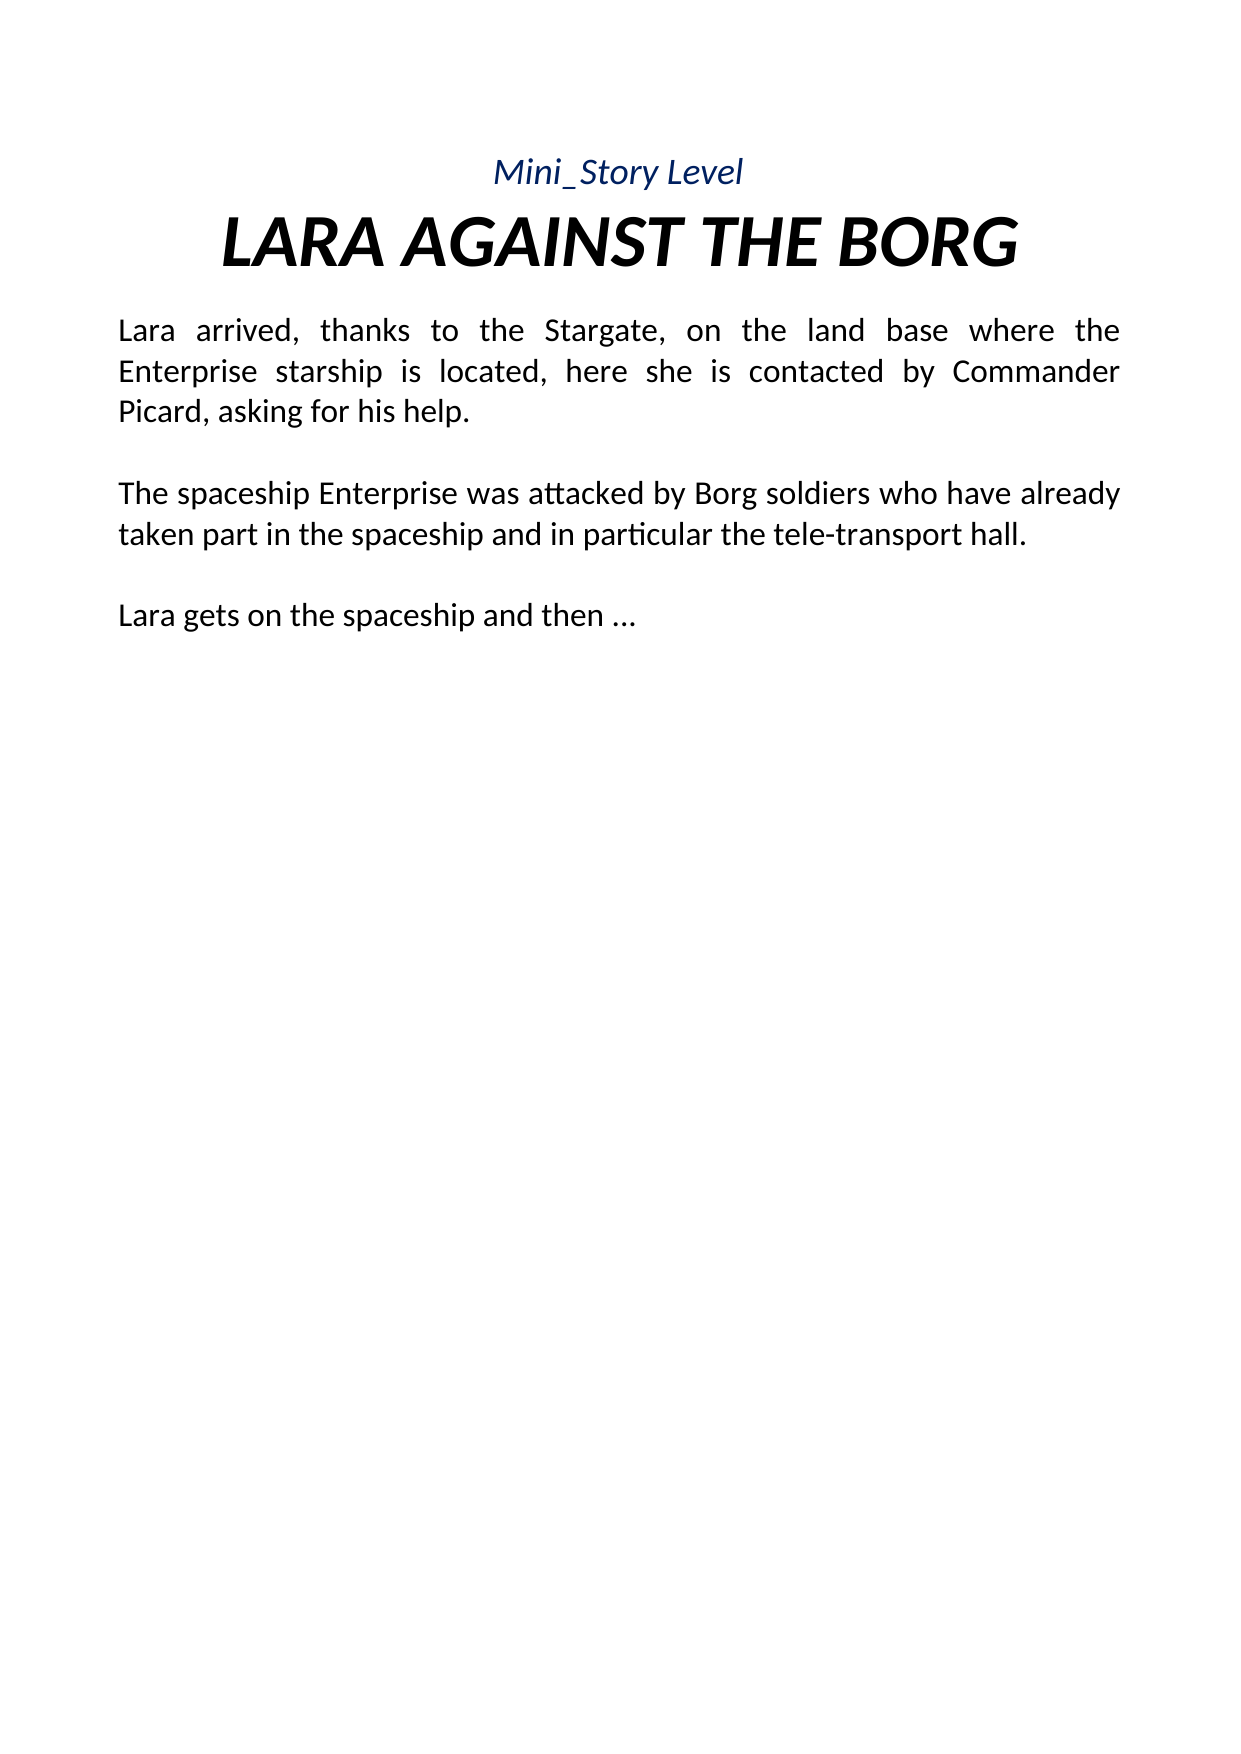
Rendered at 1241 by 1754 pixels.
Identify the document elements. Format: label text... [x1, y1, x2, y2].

text Mini_Story Level [118, 148, 1122, 193]
text Lara arrived, thanks to the Stargate, on the land base where the Enterprise starship is located, here she is contacted by Commander Picard, asking for his help. [118, 309, 1122, 431]
text LARA AGAINST THE BORG [118, 193, 1122, 285]
text Lara gets on the spaceship and then ... [118, 594, 1122, 635]
text The spaceship Enterprise was attacked by Borg soldiers who have already taken part in the spaceship and in particular the tele-transport hall. [118, 472, 1122, 553]
